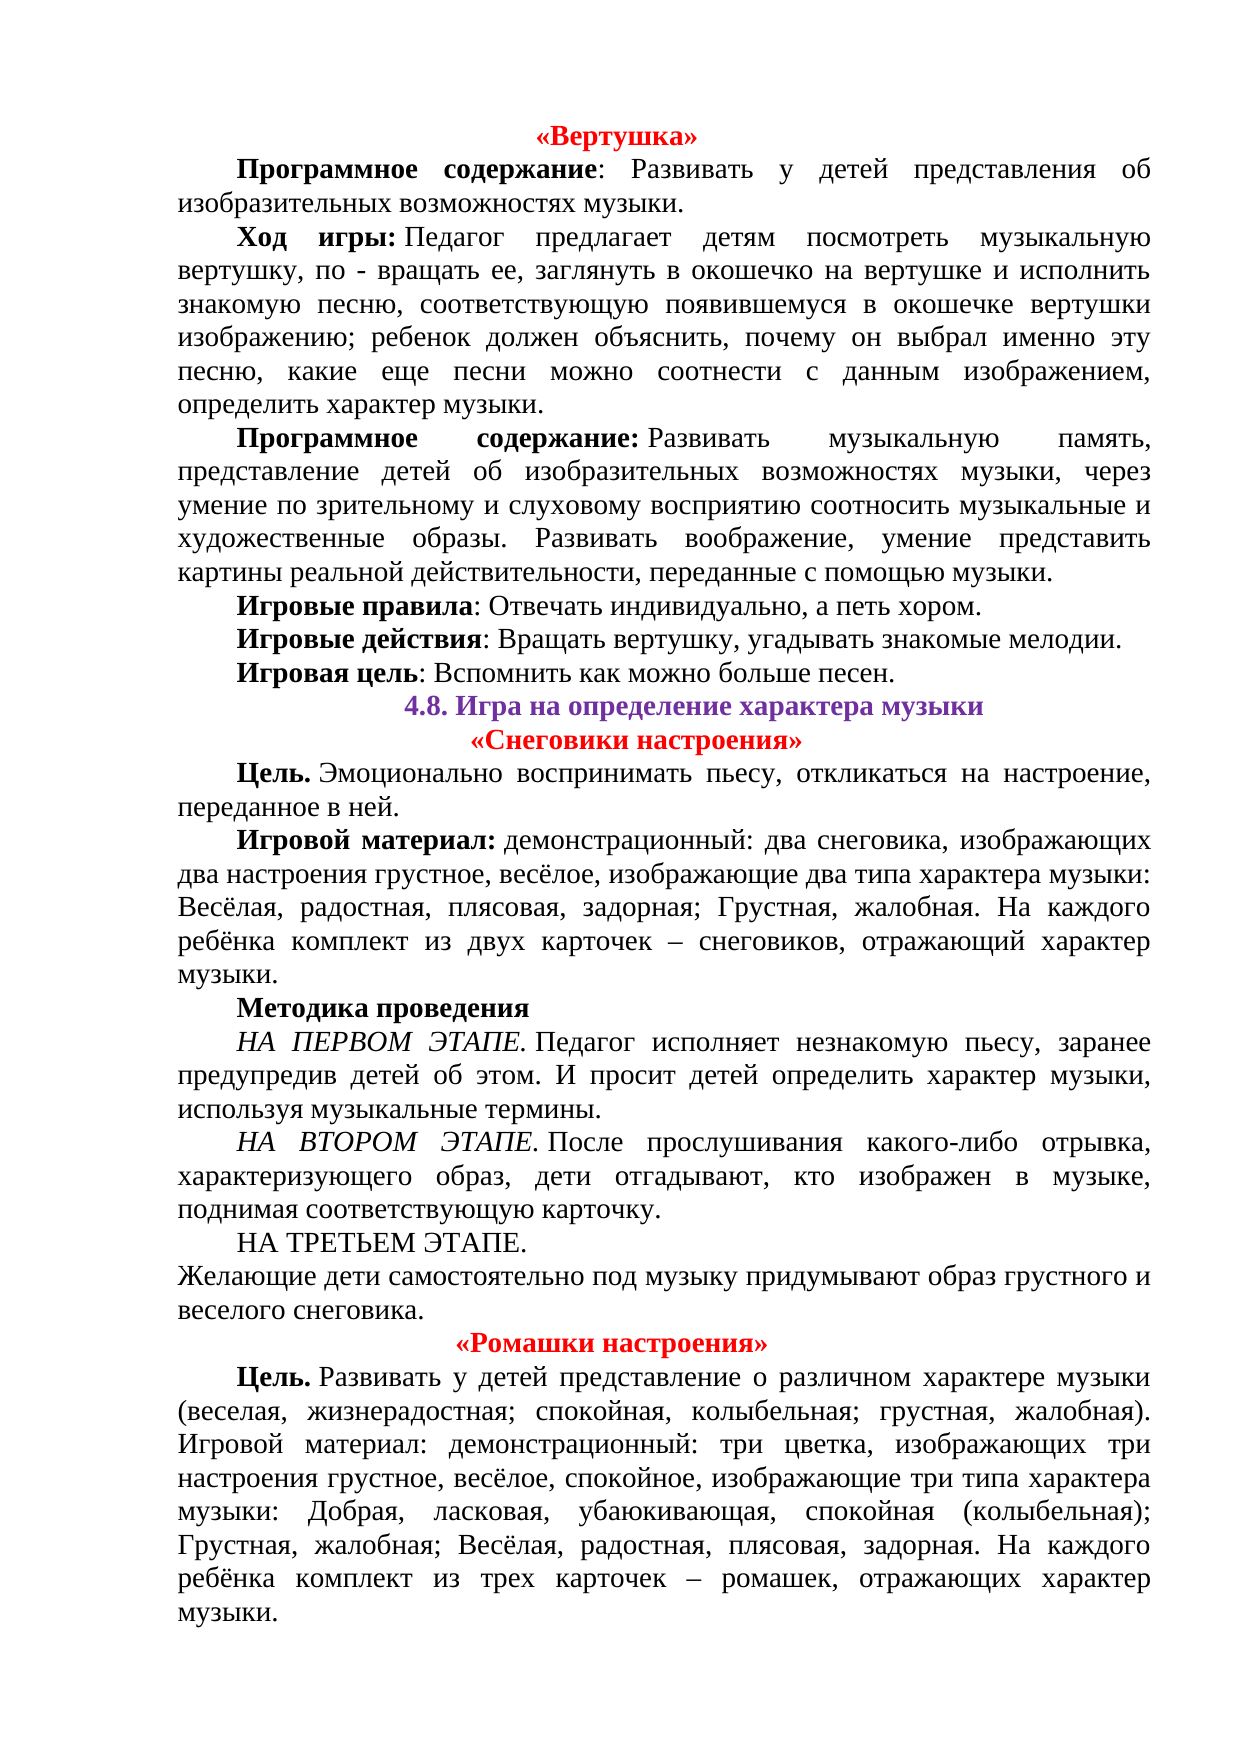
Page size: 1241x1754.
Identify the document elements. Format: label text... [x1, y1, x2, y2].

text НА ВТОРОМ ЭТАПЕ. После прослушивания какого-либо отрывка, характеризующего образ, дети отгадывают, кто изображен в музыке, поднимая соответствующую карточку. [177, 1124, 1152, 1225]
text Игровой материал: демонстрационный: два снеговика, изображающих два настроения грустное, весёлое, изображающие два типа характера музыки: Весёлая, радостная, плясовая, задорная; Грустная, жалобная. На каждого ребёнка комплект из двух карточек – снеговиков, отражающий характер музыки. [177, 822, 1152, 990]
text Методика проведения [177, 990, 1152, 1024]
text Желающие дети самостоятельно под музыку придумывают образ грустного и веселого снеговика. [177, 1258, 1152, 1326]
text «Ромашки настроения» [177, 1326, 1152, 1359]
text Игровые действия: Вращать вертушку, угадывать знакомые мелодии. [177, 621, 1152, 655]
text Игровые правила: Отвечать индивидуально, а петь хором. [177, 588, 1152, 621]
text НА ПЕРВОМ ЭТАПЕ. Педагог исполняет незнакомую пьесу, заранее предупредив детей об этом. И просит детей определить характер музыки, используя музыкальные термины. [177, 1024, 1152, 1124]
text Игровая цель: Вспомнить как можно больше песен. [177, 655, 1152, 688]
text «Вертушка» [177, 118, 1152, 152]
text Цель. Развивать у детей представление о различном характере музыки (веселая, жизнерадостная; спокойная, колыбельная; грустная, жалобная). Игровой материал: демонстрационный: три цветка, изображающих три настроения грустное, весёлое, спокойное, изображающие три типа характера музыки: Добрая, ласковая, убаюкивающая, спокойная (колыбельная); Грустная, жалобная; Весёлая, радостная, плясовая, задорная. На каждого ребёнка комплект из трех карточек – ромашек, отражающих характер музыки. [177, 1359, 1152, 1627]
text Ход игры: Педагог предлагает детям посмотреть музыкальную вертушку, по - вращать ее, заглянуть в окошечко на вертушке и исполнить знакомую песню, соответствующую появившемуся в окошечке вертушки изображению; ребенок должен объяснить, почему он выбрал именно эту песню, какие еще песни можно соотнести с данным изображением, определить характер музыки. [177, 219, 1152, 420]
text «Снеговики настроения» [177, 722, 1152, 755]
text НА ТРЕТЬЕМ ЭТАПЕ. [177, 1225, 1152, 1258]
text Цель. Эмоционально воспринимать пьесу, откликаться на настроение, переданное в ней. [177, 755, 1152, 822]
text Программное содержание: Развивать у детей представления об изобразительных возможностях музыки. [177, 152, 1152, 219]
text 4.8. Игра на определение характера музыки [177, 688, 1152, 722]
text Программное содержание: Развивать музыкальную память, представление детей об изобразительных возможностях музыки, через умение по зрительному и слуховому восприятию соотносить музыкальные и художественные образы. Развивать воображение, умение представить картины реальной действительности, переданные с помощью музыки. [177, 420, 1152, 588]
